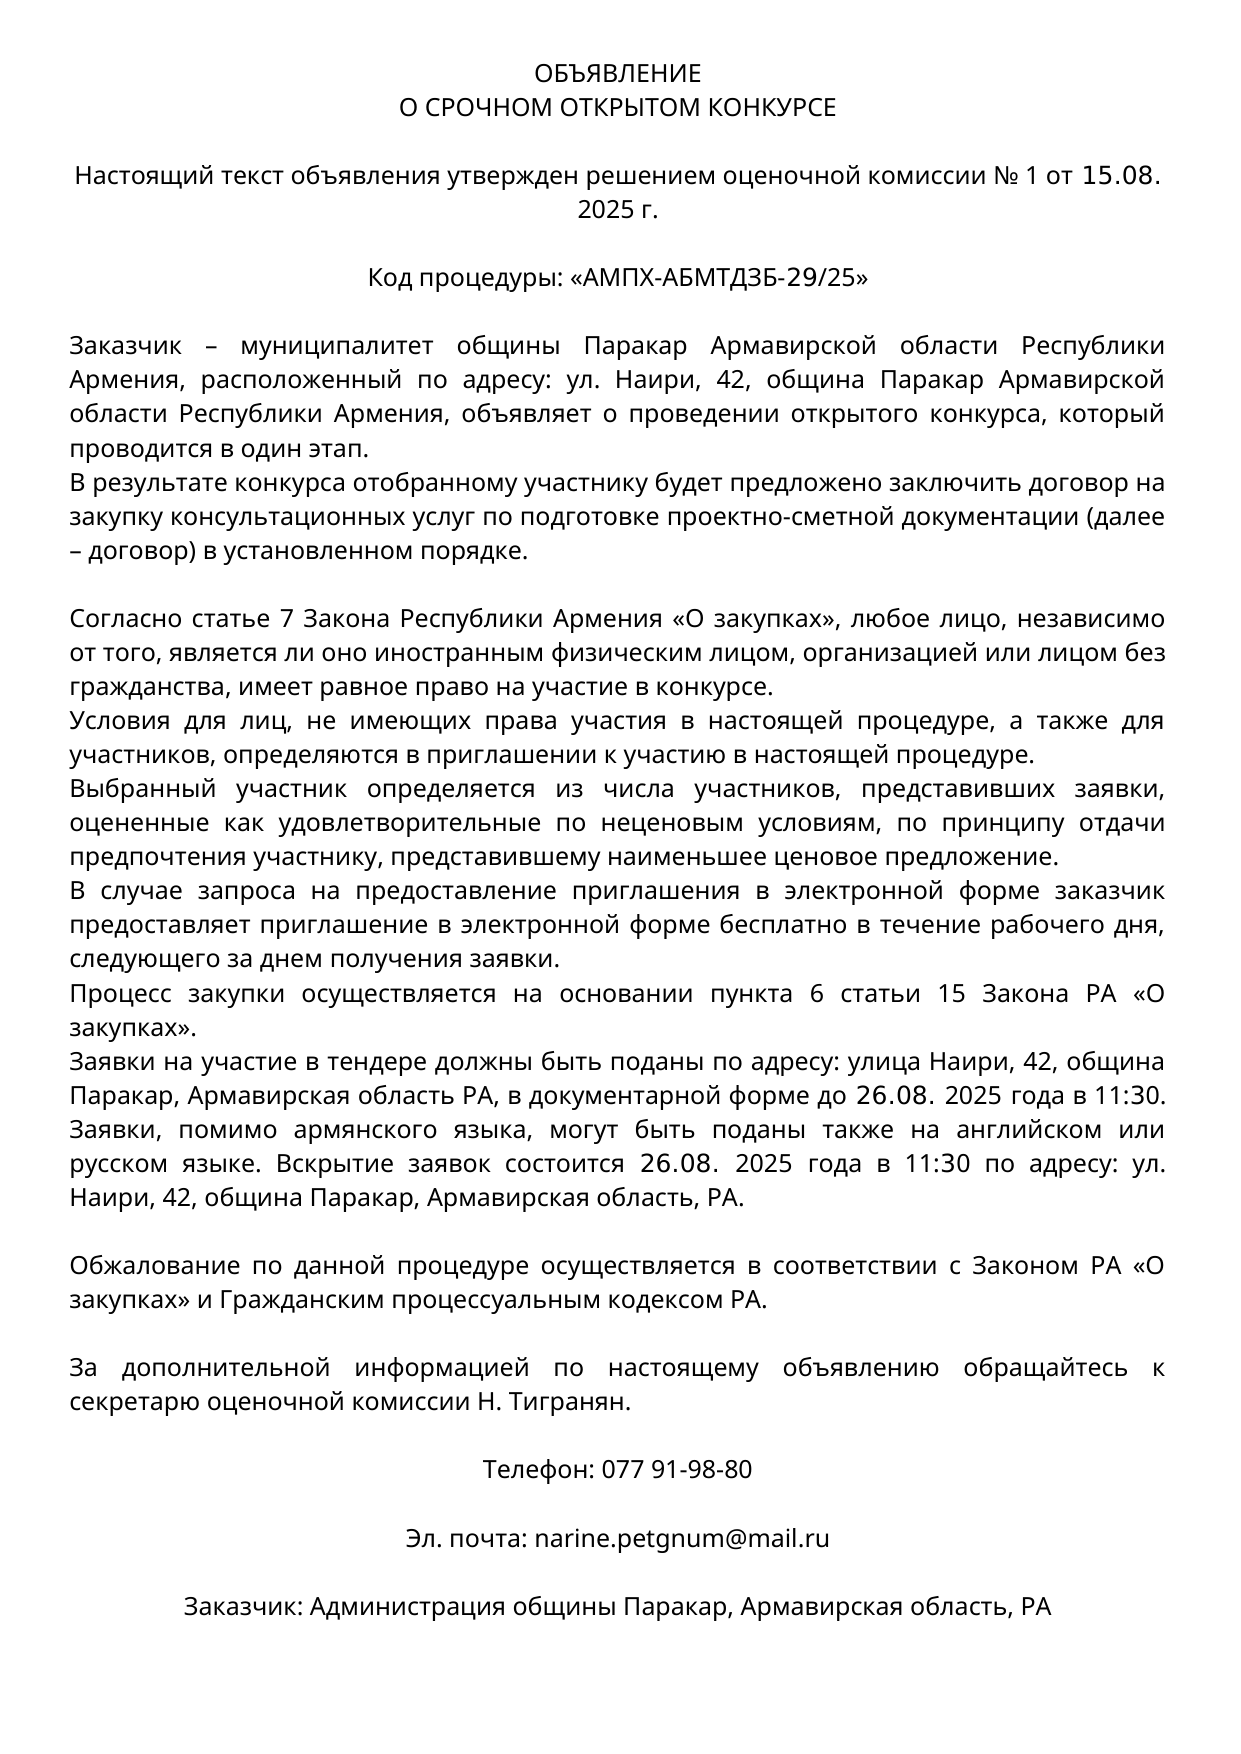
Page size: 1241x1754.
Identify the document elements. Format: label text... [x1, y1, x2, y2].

text Заказчик: Администрация общины Паракар, Армавирская область, РА [69, 1588, 1167, 1622]
text В случае запроса на предоставление приглашения в электронной форме заказчик предоставляет приглашение в электронной форме бесплатно в течение рабочего дня, следующего за днем ​​получения заявки. [69, 873, 1167, 975]
text О СРОЧНОМ ОТКРЫТОМ КОНКУРСЕ [69, 89, 1167, 124]
text За дополнительной информацией по настоящему объявлению обращайтесь к секретарю оценочной комиссии Н. Тигранян. [69, 1350, 1167, 1418]
text Процесс закупки осуществляется на основании пункта 6 статьи 15 Закона РА «О закупках». [69, 975, 1167, 1043]
text Согласно статье 7 Закона Республики Армения «О закупках», любое лицо, независимо от того, является ли оно иностранным физическим лицом, организацией или лицом без гражданства, имеет равное право на участие в конкурсе. [69, 601, 1167, 703]
text Заявки на участие в тендере должны быть поданы по адресу: улица Наири, 42, община Паракар, Армавирская область РА, в документарной форме до 26․08․ 2025 года в 11:30. Заявки, помимо армянского языка, могут быть поданы также на английском или русском языке. Вскрытие заявок состоится 26․08․ 2025 года в 11:30 по адресу: ул. Наири, 42, община Паракар, Армавирская область, РА. [69, 1043, 1167, 1214]
text Выбранный участник определяется из числа участников, представивших заявки, оцененные как удовлетворительные по неценовым условиям, по принципу отдачи предпочтения участнику, представившему наименьшее ценовое предложение. [69, 771, 1167, 873]
text Телефон: 077 91-98-80 [69, 1452, 1167, 1486]
text Заказчик – муниципалитет общины Паракар Армавирской области Республики Армения, расположенный по адресу: ул. Наири, 42, община Паракар Армавирской области Республики Армения, объявляет о проведении открытого конкурса, который проводится в один этап. [69, 328, 1167, 464]
text Настоящий текст объявления утвержден решением оценочной комиссии № 1 от 15․08․ 2025 г. [69, 158, 1167, 226]
text Код процедуры: «АМПХ-АБМТДЗБ-29/25» [69, 260, 1167, 294]
text Условия для лиц, не имеющих права участия в настоящей процедуре, а также для участников, определяются в приглашении к участию в настоящей процедуре. [69, 703, 1167, 771]
text Эл. почта: narine.petgnum@mail.ru [69, 1520, 1167, 1554]
text ОБЪЯВЛЕНИЕ [69, 56, 1167, 89]
text Обжалование по данной процедуре осуществляется в соответствии с Законом РА «О закупках» и Гражданским процессуальным кодексом РА. [69, 1248, 1167, 1316]
text В результате конкурса отобранному участнику будет предложено заключить договор на закупку консультационных услуг по подготовке проектно-сметной документации (далее – договор) в установленном порядке. [69, 464, 1167, 566]
